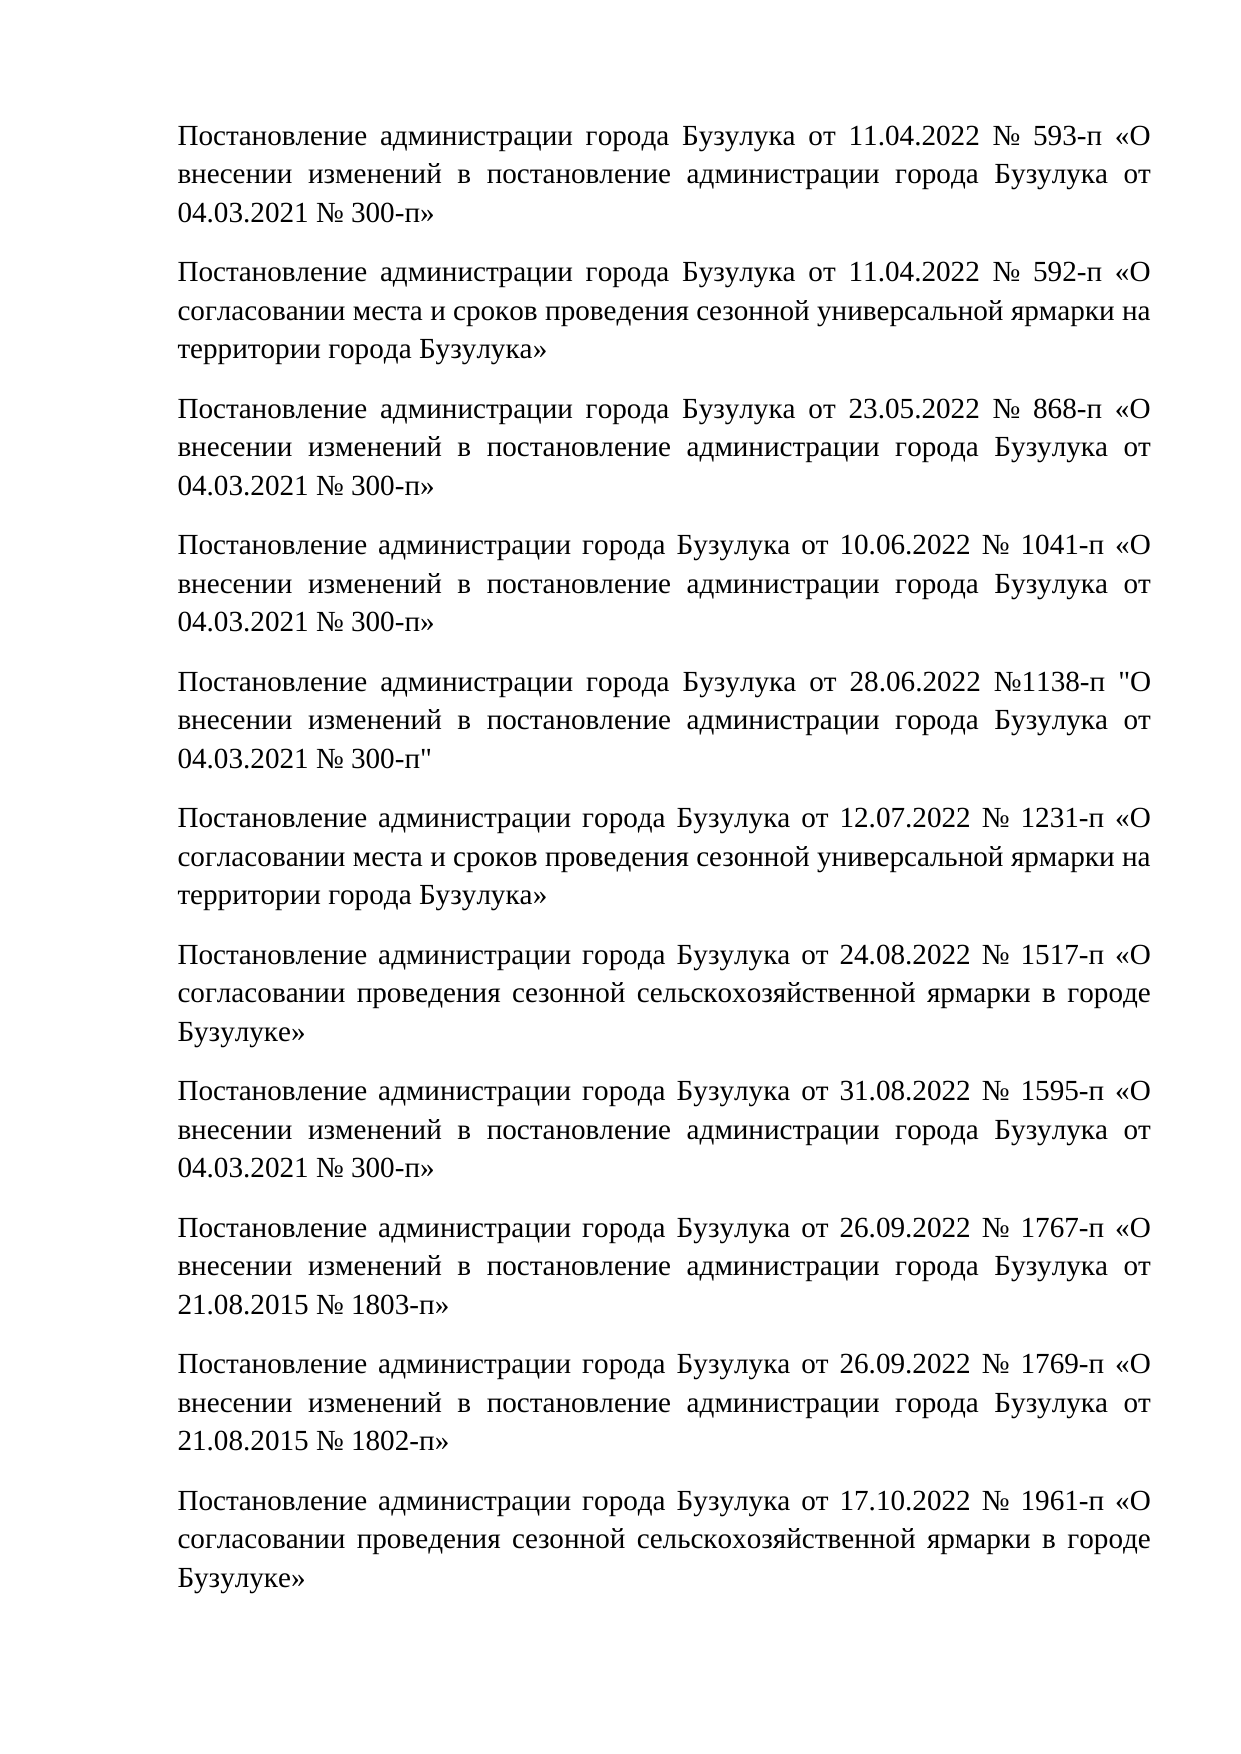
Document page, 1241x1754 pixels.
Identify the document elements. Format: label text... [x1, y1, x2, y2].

text Постановление администрации города Бузулука от 23.05.2022 № 868-п «О внесении изменений в постановление администрации города Бузулука от 04.03.2021 № 300-п» [177, 391, 1152, 502]
text Постановление администрации города Бузулука от 26.09.2022 № 1769-п «О внесении изменений в постановление администрации города Бузулука от 21.08.2015 № 1802-п» [177, 1346, 1152, 1457]
text Постановление администрации города Бузулука от 17.10.2022 № 1961-п «О согласовании проведения сезонной сельскохозяйственной ярмарки в городе Бузулуке» [177, 1483, 1152, 1593]
text Постановление администрации города Бузулука от 26.09.2022 № 1767-п «О внесении изменений в постановление администрации города Бузулука от 21.08.2015 № 1803-п» [177, 1210, 1152, 1320]
text Постановление администрации города Бузулука от 31.08.2022 № 1595-п «О внесении изменений в постановление администрации города Бузулука от 04.03.2021 № 300-п» [177, 1073, 1152, 1184]
text Постановление администрации города Бузулука от 11.04.2022 № 592-п «О согласовании места и сроков проведения сезонной универсальной ярмарки на территории города Бузулука» [177, 254, 1152, 365]
text Постановление администрации города Бузулука от 10.06.2022 № 1041-п «О внесении изменений в постановление администрации города Бузулука от 04.03.2021 № 300-п» [177, 527, 1152, 638]
text Постановление администрации города Бузулука от 28.06.2022 №1138-п "О внесении изменений в постановление администрации города Бузулука от 04.03.2021 № 300-п" [177, 664, 1152, 774]
text Постановление администрации города Бузулука от 11.04.2022 № 593-п «О внесении изменений в постановление администрации города Бузулука от 04.03.2021 № 300-п» [177, 118, 1152, 229]
text Постановление администрации города Бузулука от 24.08.2022 № 1517-п «О согласовании проведения сезонной сельскохозяйственной ярмарки в городе Бузулуке» [177, 937, 1152, 1047]
text Постановление администрации города Бузулука от 12.07.2022 № 1231-п «О согласовании места и сроков проведения сезонной универсальной ярмарки на территории города Бузулука» [177, 800, 1152, 911]
